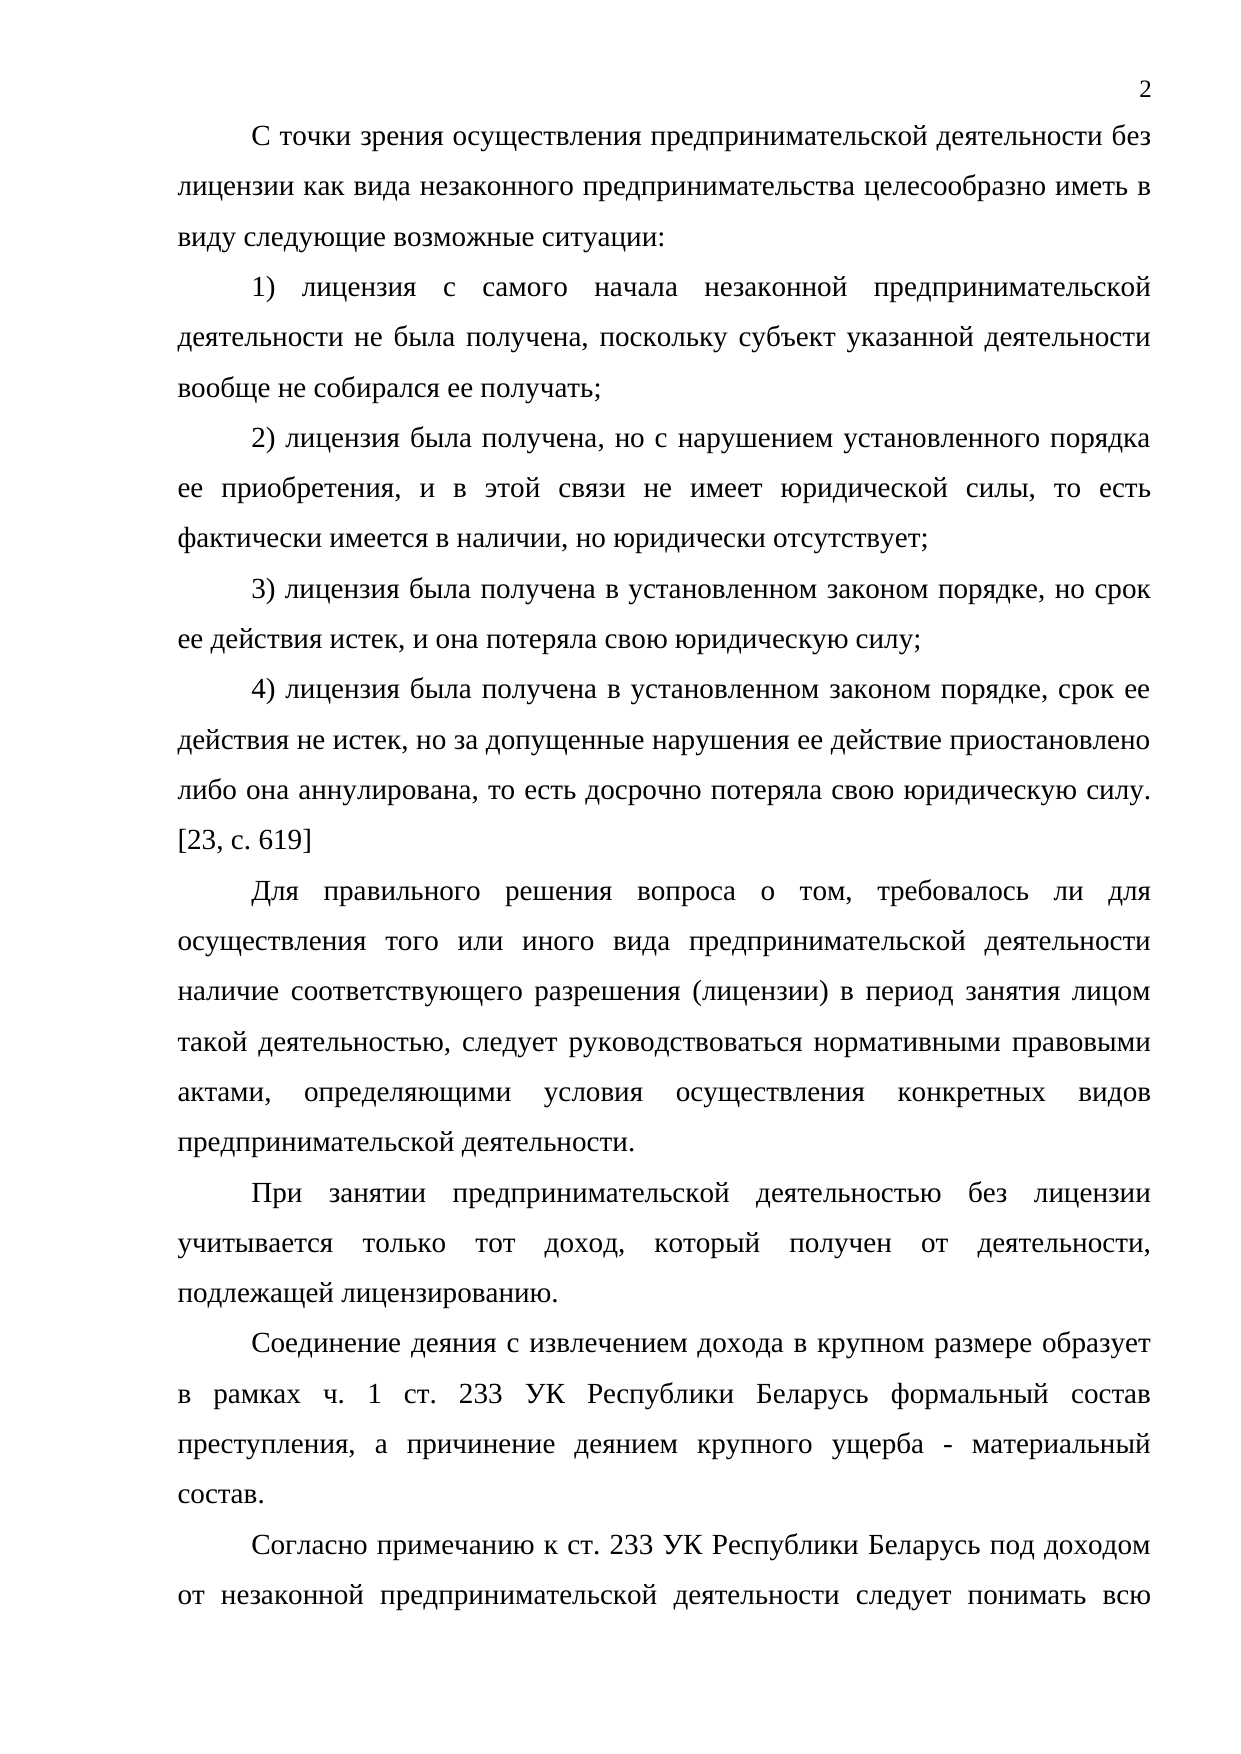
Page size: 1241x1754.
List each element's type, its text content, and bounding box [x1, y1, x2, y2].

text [177, 1527, 1152, 1611]
text 2) лицензия была получена, но с нарушением установленного порядка ее приобретения, и в этой связи не имеет юридической силы, то есть фактически имеется в наличии, но юридически отсутствует; [177, 420, 1152, 554]
text При занятии предпринимательской деятельностью без лицензии учитывается только тот доход, который получен от деятельности, подлежащей лицензированию. [177, 1175, 1152, 1309]
text Для правильного решения вопроса о том, требовалось ли для осуществления того или иного вида предпринимательской деятельности наличие соответствующего разрешения (лицензии) в период занятия лицом такой деятельностью, следует руководствоваться нормативными правовыми актами, определяющими условия осуществления конкретных видов предпринимательской деятельности. [177, 873, 1152, 1158]
text 1) лицензия с самого начала незаконной предпринимательской деятельности не была получена, поскольку субъект указанной деятельности вообще не собирался ее получать; [177, 269, 1152, 403]
text Соединение деяния с извлечением дохода в крупном размере образует в рамках ч. 1 ст. 233 УК Республики Беларусь формальный состав преступления, а причинение деянием крупного ущерба - материальный состав. [177, 1326, 1152, 1510]
text С точки зрения осуществления предпринимательской деятельности без лицензии как вида незаконного предпринимательства целесообразно иметь в виду следующие возможные ситуации: [177, 118, 1152, 252]
text 3) лицензия была получена в установленном законом порядке, но срок ее действия истек, и она потеряла свою юридическую силу; [177, 571, 1152, 655]
text 4) лицензия была получена в установленном законом порядке, срок ее действия не истек, но за допущенные нарушения ее действие приостановлено либо она аннулирована, то есть досрочно потеряла свою юридическую силу. [23, с. 619] [177, 672, 1152, 856]
